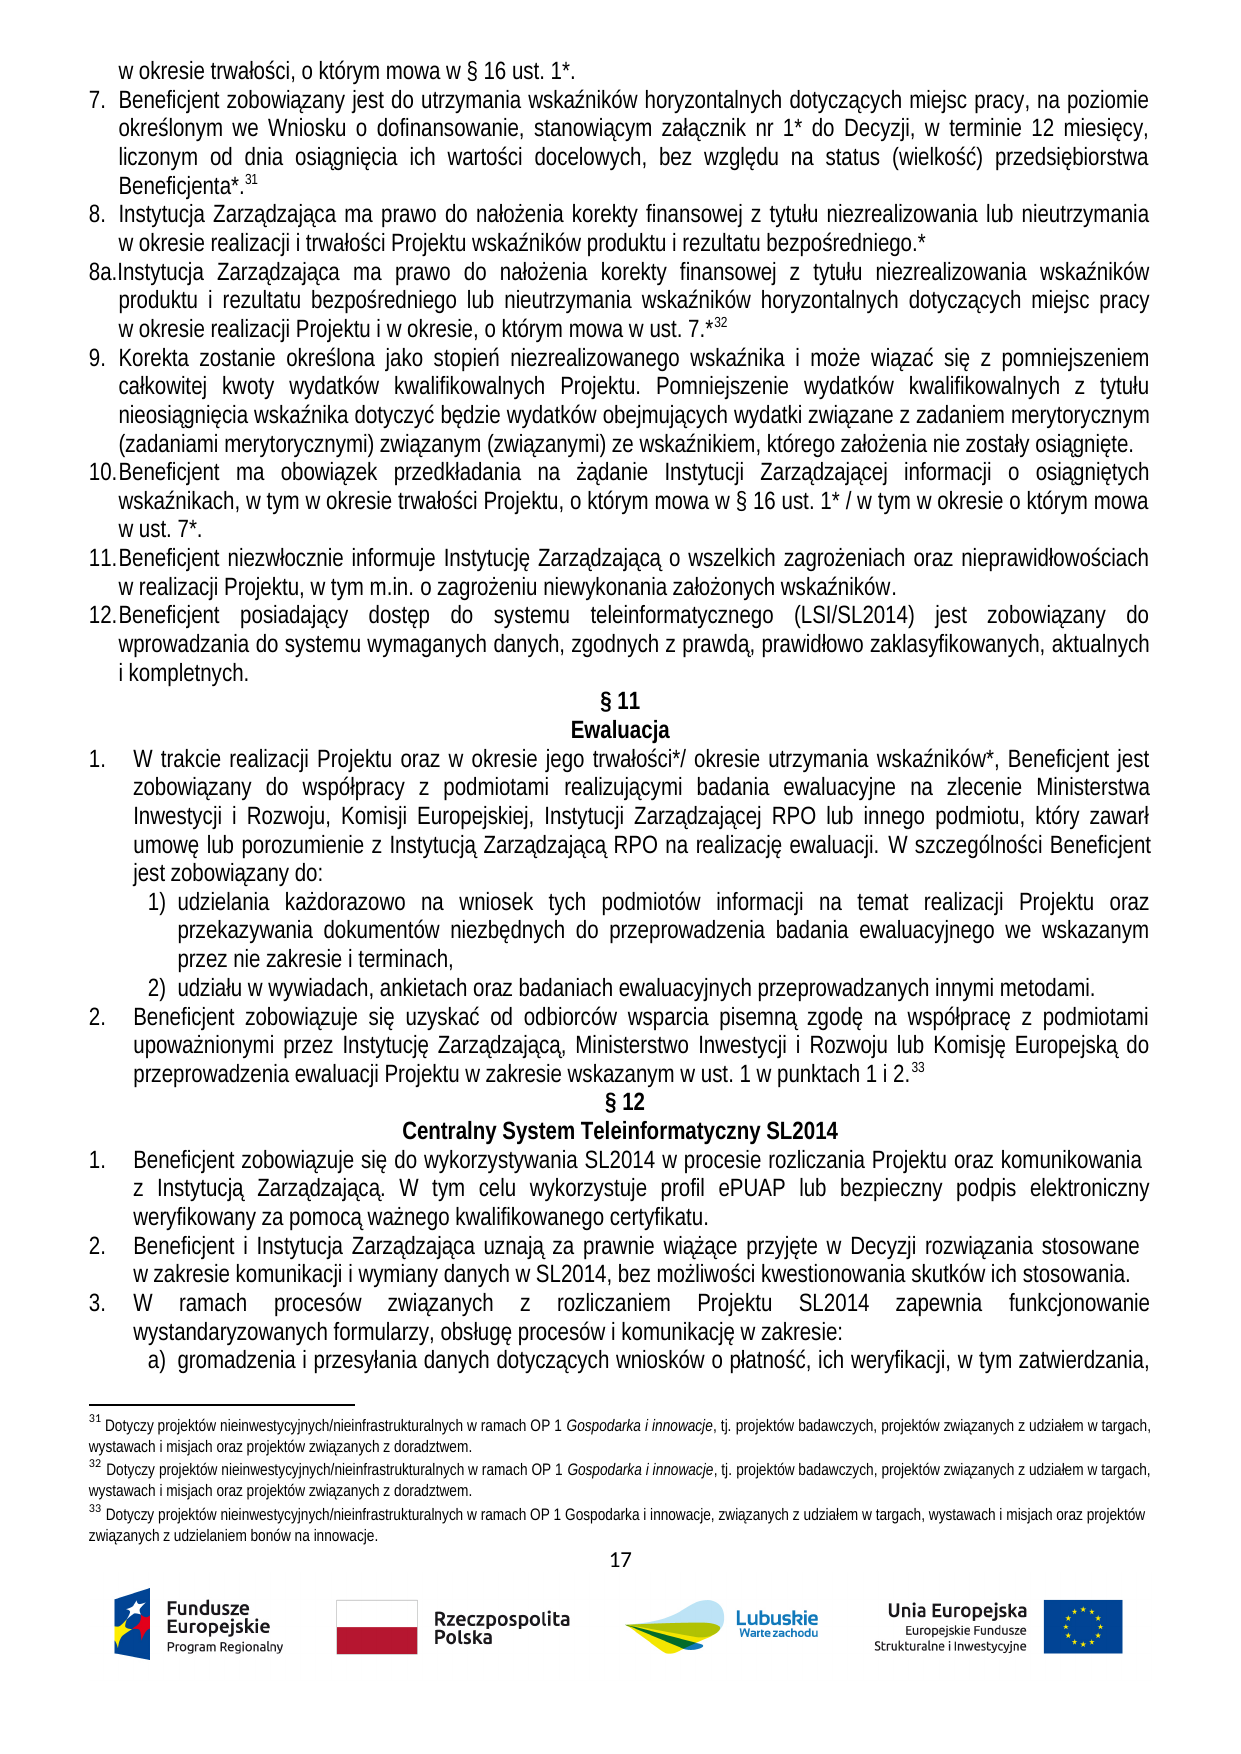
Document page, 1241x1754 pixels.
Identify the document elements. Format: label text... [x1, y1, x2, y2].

picture [88, 1572, 1152, 1681]
text § 11 [89, 686, 1152, 715]
list Instytucja Zarządzająca ma prawo do nałożenia korekty finansowej z tytułu niezrealizowania lub nieutrzymania w okresie realizacji i trwałości Projektu wskaźników produktu i rezultatu bezpośredniego.* [89, 199, 1152, 257]
text Centralny System Teleinformatyczny SL2014 [89, 1116, 1152, 1145]
list Beneficjent ma obowiązek przedkładania na żądanie Instytucji Zarządzającej informacji o osiągniętych wskaźnikach, w tym w okresie trwałości Projektu, o którym mowa w § 16 ust. 1* / w tym w okresie o którym mowa w ust. 7*. [89, 457, 1152, 543]
list Korekta zostanie określona jako stopień niezrealizowanego wskaźnika i może wiązać się z pomniejszeniem całkowitej kwoty wydatków kwalifikowalnych Projektu. Pomniejszenie wydatków kwalifikowalnych z tytułu nieosiągnięcia wskaźnika dotyczyć będzie wydatków obejmujących wydatki związane z zadaniem merytorycznym (zadaniami merytorycznymi) związanym (związanymi) ze wskaźnikiem, którego założenia nie zostały osiągnięte. [89, 343, 1152, 457]
text 8a.Instytucja Zarządzająca ma prawo do nałożenia korekty finansowej z tytułu niezrealizowania wskaźników produktu i rezultatu bezpośredniego lub nieutrzymania wskaźników horyzontalnych dotyczących miejsc pracy w okresie realizacji Projektu i w okresie, o którym mowa w ust. 7.* [89, 257, 1152, 343]
list W trakcie realizacji Projektu oraz w okresie jego trwałości*/ okresie utrzymania wskaźników*, Beneficjent jest zobowiązany do współpracy z podmiotami realizującymi badania ewaluacyjne na zlecenie Ministerstwa Inwestycji i Rozwoju, Komisji Europejskiej, Instytucji Zarządzającej RPO lub innego podmiotu, który zawarł umowę lub porozumienie z Instytucją Zarządzającą RPO na realizację ewaluacji. W szczególności Beneficjent jest zobowiązany do: [89, 744, 1152, 887]
list udzielania każdorazowo na wniosek tych podmiotów informacji na temat realizacji Projektu oraz przekazywania dokumentów niezbędnych do przeprowadzenia badania ewaluacyjnego we wskazanym przez nie zakresie i terminach, [148, 887, 1152, 973]
list Beneficjent zobowiązany jest do utrzymania wskaźników horyzontalnych dotyczących miejsc pracy, na poziomie określonym we Wniosku o dofinansowanie, stanowiącym załącznik nr 1* do Decyzji, w terminie 12 miesięcy, liczonym od dnia osiągnięcia ich wartości docelowych, bez względu na status (wielkość) przedsiębiorstwa Beneficjenta*. [89, 85, 1152, 199]
text Ewaluacja [89, 715, 1152, 744]
text § 12 [532, 1087, 1152, 1116]
list Beneficjent posiadający dostęp do systemu teleinformatycznego (LSI/SL2014) jest zobowiązany do wprowadzania do systemu wymaganych danych, zgodnych z prawdą, prawidłowo zaklasyfikowanych, aktualnych i kompletnych. [89, 600, 1152, 686]
list Beneficjent i Instytucja Zarządzająca uznają za prawnie wiążące przyjęte w Decyzji rozwiązania stosowane w zakresie komunikacji i wymiany danych w SL2014, bez możliwości kwestionowania skutków ich stosowania. [89, 1231, 1152, 1288]
list Beneficjent zobowiązuje się uzyskać od odbiorców wsparcia pisemną zgodę na współpracę z podmiotami upoważnionymi przez Instytucję Zarządzającą, Ministerstwo Inwestycji i Rozwoju lub Komisję Europejską do przeprowadzenia ewaluacji Projektu w zakresie wskazanym w ust. 1 w punktach 1 i 2. [89, 1001, 1152, 1087]
list udziału w wywiadach, ankietach oraz badaniach ewaluacyjnych przeprowadzanych innymi metodami. [148, 973, 1152, 1001]
list Beneficjent niezwłocznie informuje Instytucję Zarządzającą o wszelkich zagrożeniach oraz nieprawidłowościach w realizacji Projektu, w tym m.in. o zagrożeniu niewykonania założonych wskaźników. [89, 543, 1152, 600]
list W ramach procesów związanych z rozliczaniem Projektu SL2014 zapewnia funkcjonowanie wystandaryzowanych formularzy, obsługę procesów i komunikację w zakresie: [89, 1288, 1152, 1345]
list Beneficjent zobowiązuje się do wykorzystywania SL2014 w procesie rozliczania Projektu oraz komunikowania z Instytucją Zarządzającą. W tym celu wykorzystuje profil ePUAP lub bezpieczny podpis elektroniczny weryfikowany za pomocą ważnego kwalifikowanego certyfikatu. [89, 1145, 1152, 1231]
